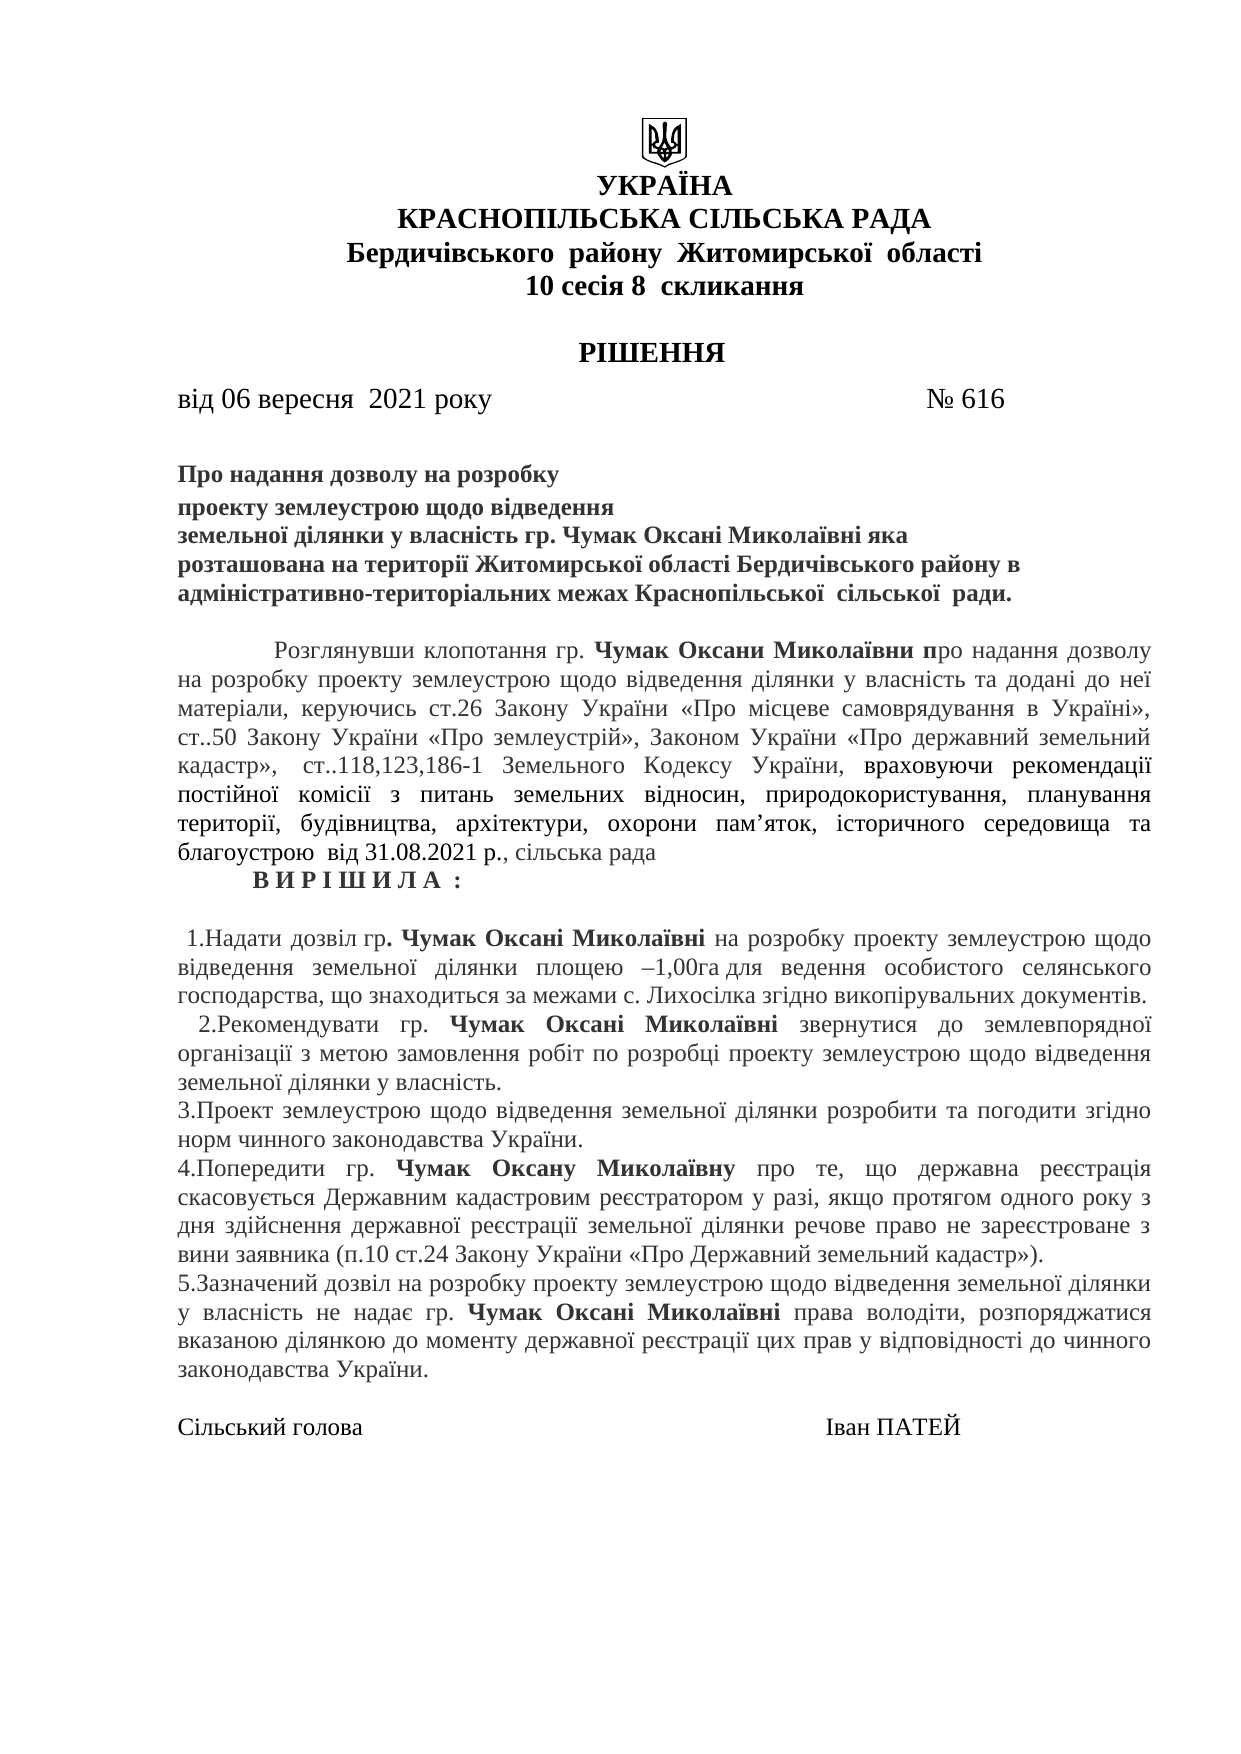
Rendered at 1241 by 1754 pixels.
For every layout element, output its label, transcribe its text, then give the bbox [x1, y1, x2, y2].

text від 06 вересня 2021 року № 616 [177, 382, 1152, 415]
text В И Р І Ш И Л А : [177, 865, 1152, 894]
text земельної ділянки у власність гр. Чумак Оксані Миколаївні яка розташована на території Житомирської області Бердичівського району в адміністративно-територіальних межах Краснопільської сільської ради. [177, 520, 1040, 607]
text Бердичівського району Житомирської області [177, 235, 1152, 268]
text Розглянувши клопотання гр. Чумак Оксани Миколаївни про надання дозволу на розробку проекту землеустрою щодо відведення ділянки у власність та додані до неї матеріали, керуючись ст.26 Закону України «Про місцеве самоврядування в Україні», ст..50 Закону України «Про землеустрій», Законом України «Про державний земельний кадастр», ст..118,123,186-1 Земельного Кодексу України, враховуючи рекомендації постійної комісії з питань земельних відносин, природокористування, планування території, будівництва, архітектури, охорони пам’яток, історичного середовища та благоустрою від 31.08.2021 р., сільська рада [177, 635, 1152, 865]
text проекту землеустрою щодо відведення [177, 492, 1040, 520]
text 1.Надати дозвіл гр. Чумак Оксані Миколаївні на розробку проекту землеустрою щодо відведення земельної ділянки площею –1,00га для ведення особистого селянського господарства, що знаходиться за межами с. Лихосілка згідно викопірувальних документів. [177, 923, 1152, 1009]
text Сільський голова Іван ПАТЕЙ [177, 1412, 1152, 1440]
text 3.Проект землеустрою щодо відведення земельної ділянки розробити та погодити згідно норм чинного законодавства України. [177, 1095, 1152, 1153]
text 10 сесія 8 скликання [177, 268, 1152, 302]
text Про надання дозволу на розробку [177, 459, 1152, 487]
text 2.Рекомендувати гр. Чумак Оксані Миколаївні звернутися до землевпорядної організації з метою замовлення робіт по розробці проекту землеустрою щодо відведення земельної ділянки у власність. [177, 1009, 1152, 1095]
text 5.Зазначений дозвіл на розробку проекту землеустрою щодо відведення земельної ділянки у власність не надає гр. Чумак Оксані Миколаївні права володіти, розпоряджатися вказаною ділянкою до моменту державної реєстрації цих прав у відповідності до чинного законодавства України. [177, 1268, 1152, 1383]
text УКРАЇНА [177, 168, 1152, 201]
text КРАСНОПІЛЬСЬКА СІЛЬСЬКА РАДА [177, 201, 1152, 235]
text РІШЕННЯ [177, 336, 1152, 369]
text 4.Попередити гр. Чумак Оксану Миколаївну про те, що державна реєстрація скасовується Державним кадастровим реєстратором у разі, якщо протягом одного року з дня здійснення державної реєстрації земельної ділянки речове право не зареєстроване з вини заявника (п.10 ст.24 Закону України «Про Державний земельний кадастр»). [177, 1153, 1152, 1268]
